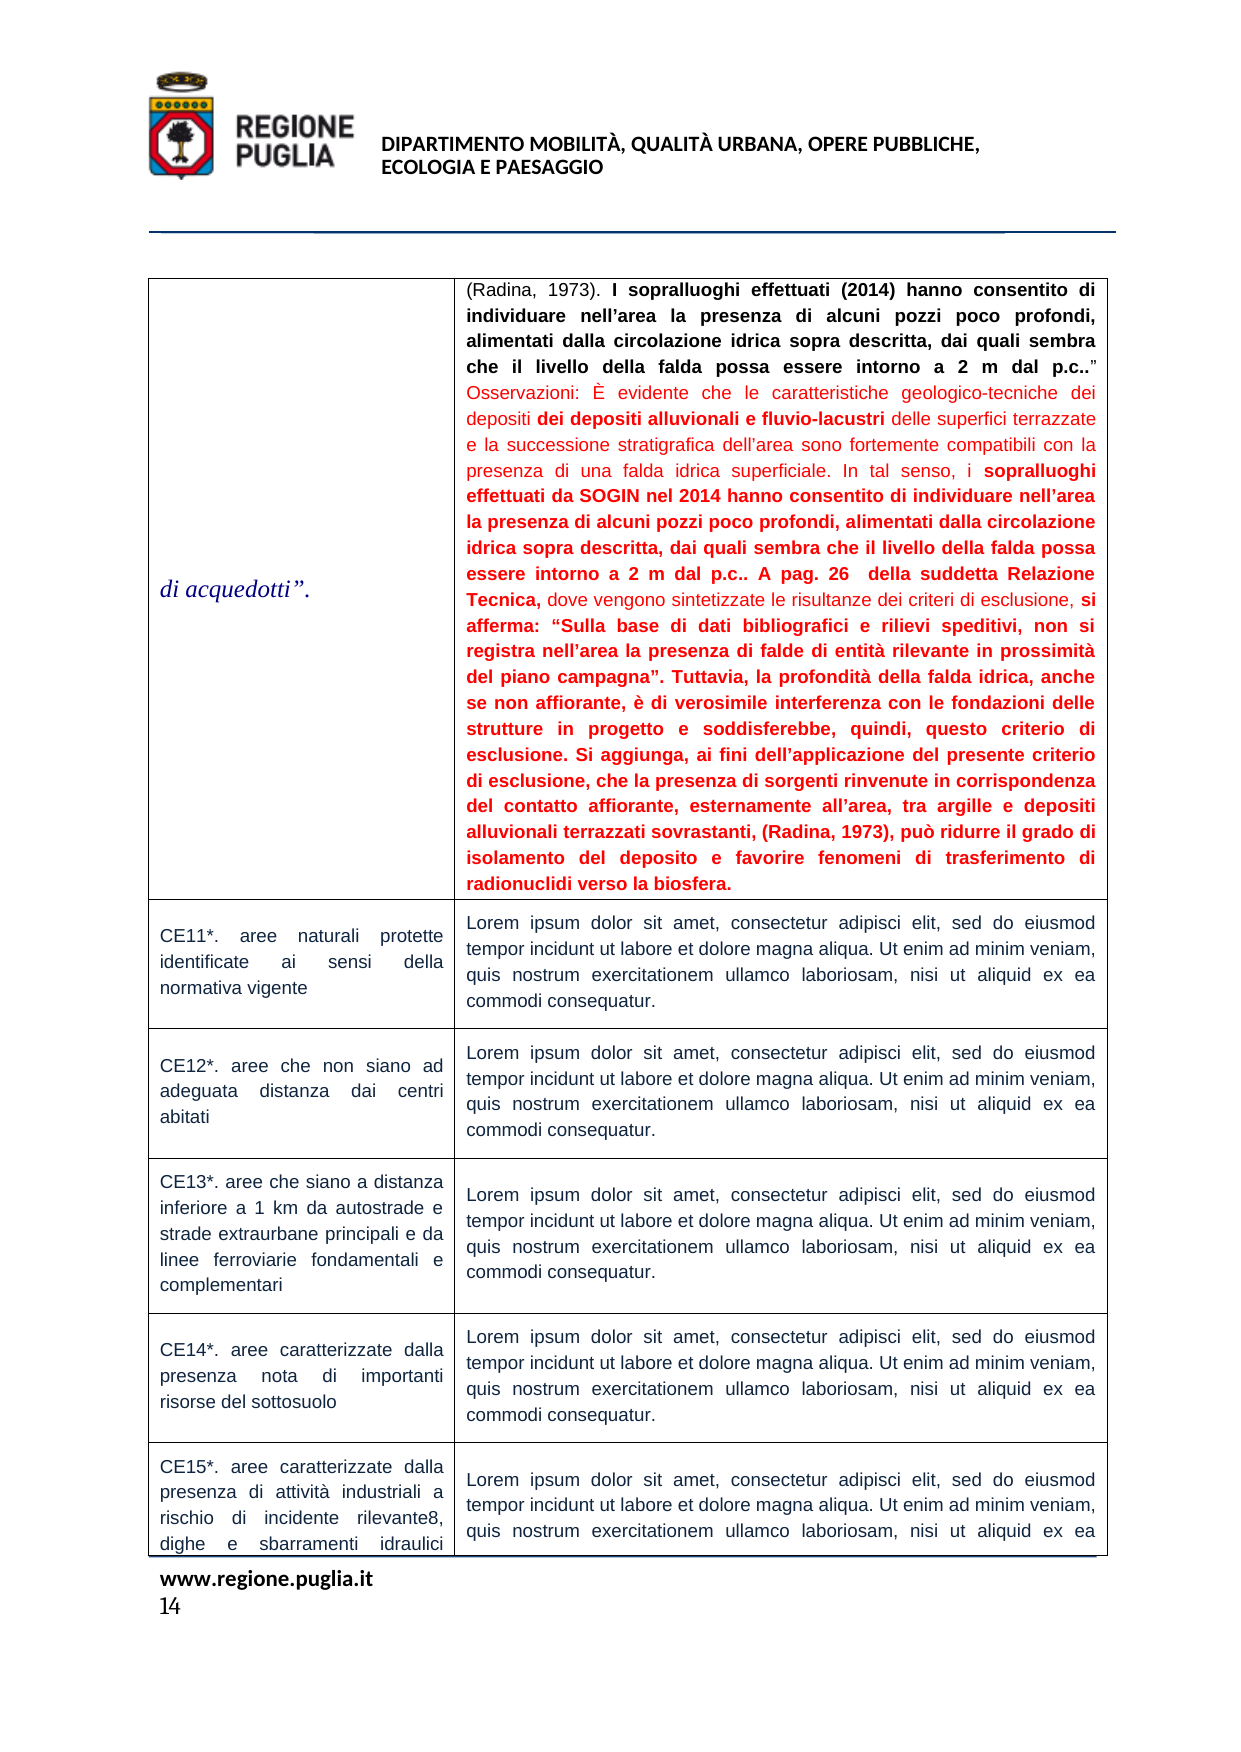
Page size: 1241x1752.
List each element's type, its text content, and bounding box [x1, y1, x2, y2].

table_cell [455, 279, 1107, 899]
table_cell CE13*. aree che siano a distanza inferiore a 1 km da autostrade e strade extraurbane principali e da linee ferroviarie fondamentali e complementari [149, 1159, 454, 1313]
table_cell CE14*. aree caratterizzate dalla presenza nota di importanti risorse del sottosuolo [149, 1314, 454, 1442]
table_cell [149, 1443, 454, 1554]
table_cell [455, 1443, 1107, 1554]
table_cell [149, 279, 454, 899]
table_cell CE12*. aree che non siano ad adeguata distanza dai centri abitati [149, 1029, 454, 1157]
table_cell CE11*. aree naturali protette identificate ai sensi della normativa vigente [149, 900, 454, 1028]
